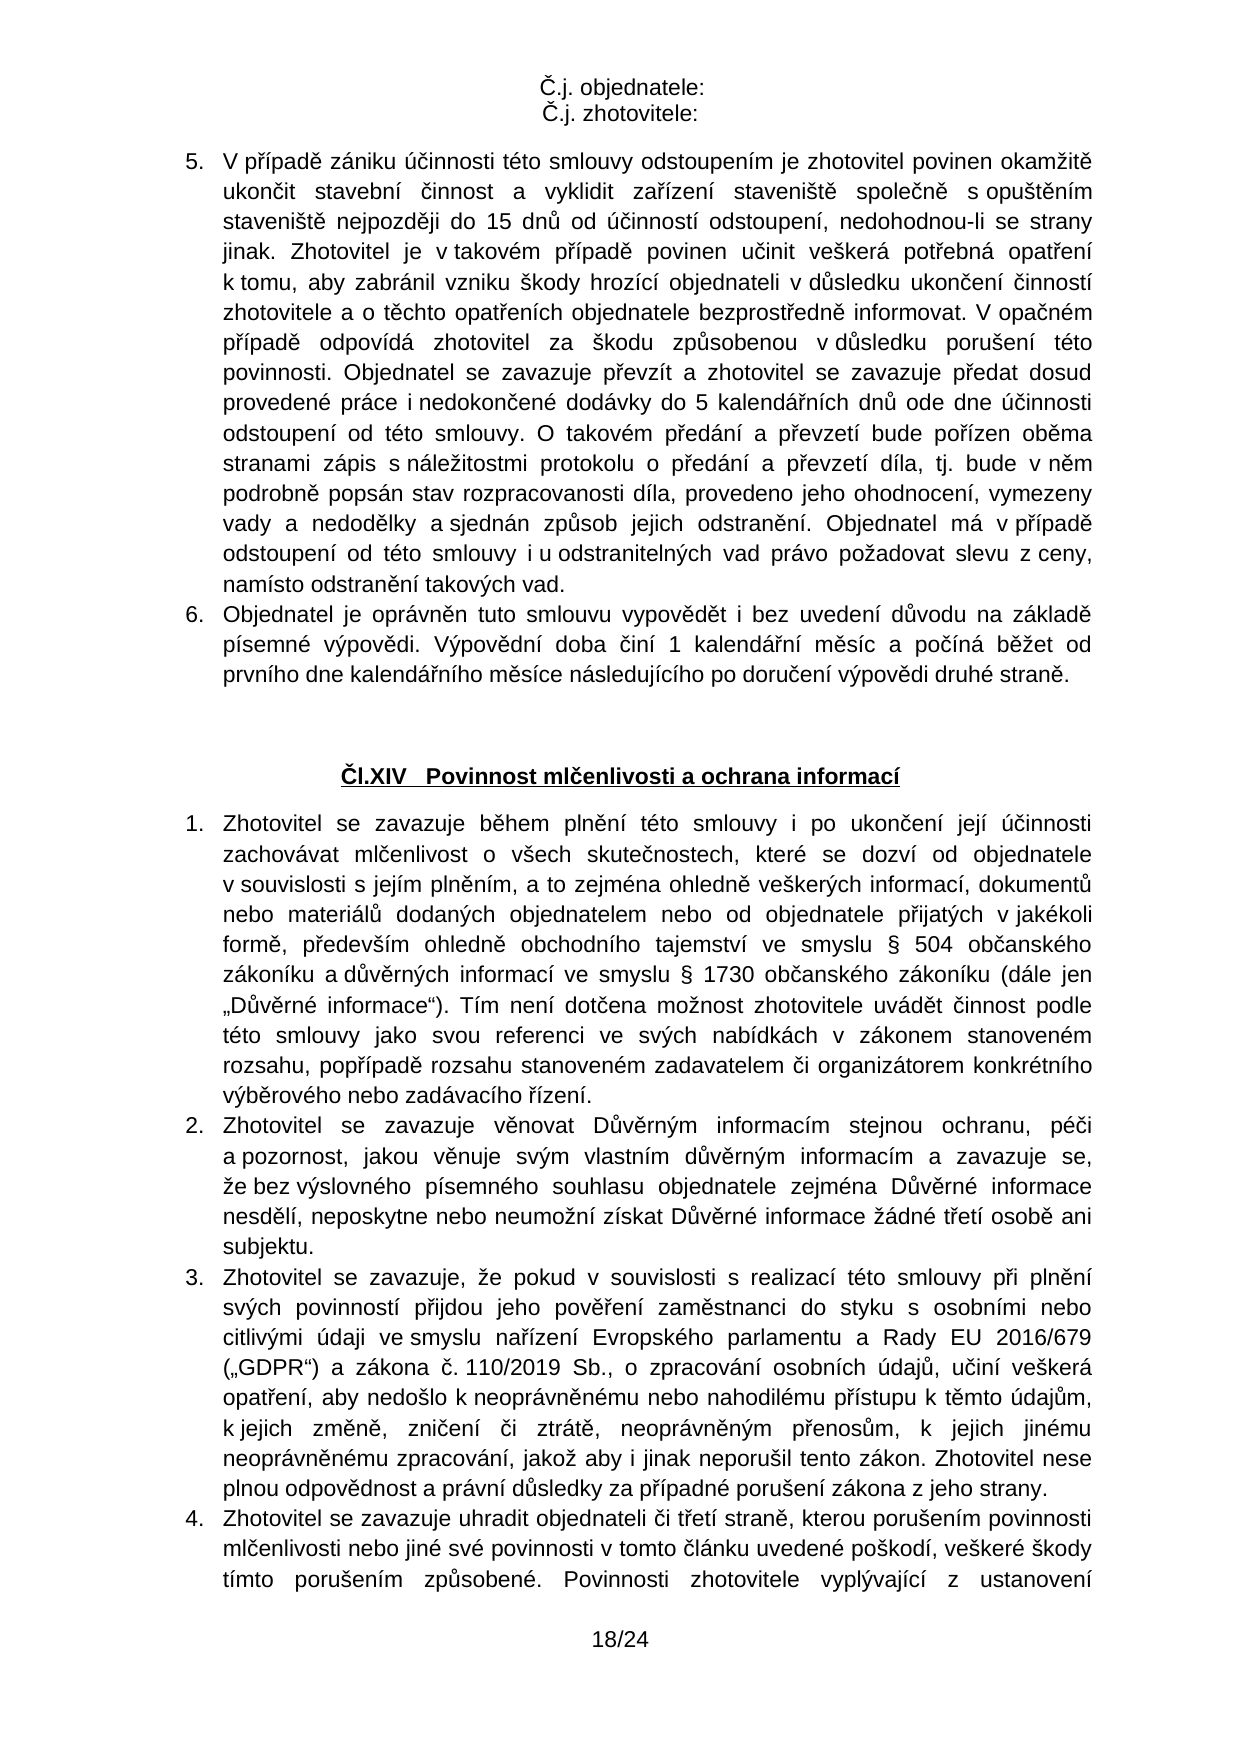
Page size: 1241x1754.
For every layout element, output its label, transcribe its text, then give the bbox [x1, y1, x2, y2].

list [185, 1505, 1093, 1592]
list Zhotovitel se zavazuje věnovat Důvěrným informacím stejnou ochranu, péči a pozornost, jakou věnuje svým vlastním důvěrným informacím a zavazuje se, že bez výslovného písemného souhlasu objednatele zejména Důvěrné informace nesdělí, neposkytne nebo neumožní získat Důvěrné informace žádné třetí osobě ani subjektu. [185, 1112, 1093, 1260]
list Objednatel je oprávněn tuto smlouvu vypovědět i bez uvedení důvodu na základě písemné výpovědi. Výpovědní doba činí 1 kalendářní měsíc a počíná běžet od prvního dne kalendářního měsíce následujícího po doručení výpovědi druhé straně. [185, 601, 1093, 687]
list Zhotovitel se zavazuje během plnění této smlouvy i po ukončení její účinnosti zachovávat mlčenlivost o všech skutečnostech, které se dozví od objednatele v souvislosti s jejím plněním, a to zejména ohledně veškerých informací, dokumentů nebo materiálů dodaných objednatelem nebo od objednatele přijatých v jakékoli formě, především ohledně obchodního tajemství ve smyslu § 504 občanského zákoníku a důvěrných informací ve smyslu § 1730 občanského zákoníku (dále jen „Důvěrné informace“). Tím není dotčena možnost zhotovitele uvádět činnost podle této smlouvy jako svou referenci ve svých nabídkách v zákonem stanoveném rozsahu, popřípadě rozsahu stanoveném zadavatelem či organizátorem konkrétního výběrového nebo zadávacího řízení. [185, 810, 1093, 1109]
text Čl.XIV Povinnost mlčenlivosti a ochrana informací [148, 763, 1093, 789]
list Zhotovitel se zavazuje, že pokud v souvislosti s realizací této smlouvy při plnění svých povinností přijdou jeho pověření zaměstnanci do styku s osobními nebo citlivými údaji ve smyslu nařízení Evropského parlamentu a Rady EU 2016/679 („GDPR“) a zákona č. 110/2019 Sb., o zpracování osobních údajů, učiní veškerá opatření, aby nedošlo k neoprávněnému nebo nahodilému přístupu k těmto údajům, k jejich změně, zničení či ztrátě, neoprávněným přenosům, k jejich jinému neoprávněnému zpracování, jakož aby i jinak neporušil tento zákon. Zhotovitel nese plnou odpovědnost a právní důsledky za případné porušení zákona z jeho strany. [185, 1263, 1093, 1501]
list V případě zániku účinnosti této smlouvy odstoupením je zhotovitel povinen okamžitě ukončit stavební činnost a vyklidit zařízení staveniště společně s opuštěním staveniště nejpozději do 15 dnů od účinností odstoupení, nedohodnou-li se strany jinak. Zhotovitel je v takovém případě povinen učinit veškerá potřebná opatření k tomu, aby zabránil vzniku škody hrozící objednateli v důsledku ukončení činností zhotovitele a o těchto opatřeních objednatele bezprostředně informovat. V opačném případě odpovídá zhotovitel za škodu způsobenou v důsledku porušení této povinnosti. Objednatel se zavazuje převzít a zhotovitel se zavazuje předat dosud provedené práce i nedokončené dodávky do 5 kalendářních dnů ode dne účinnosti odstoupení od této smlouvy. O takovém předání a převzetí bude pořízen oběma stranami zápis s náležitostmi protokolu o předání a převzetí díla, tj. bude v něm podrobně popsán stav rozpracovanosti díla, provedeno jeho ohodnocení, vymezeny vady a nedodělky a sjednán způsob jejich odstranění. Objednatel má v případě odstoupení od této smlouvy i u odstranitelných vad právo požadovat slevu z ceny, namísto odstranění takových vad. [185, 148, 1093, 597]
